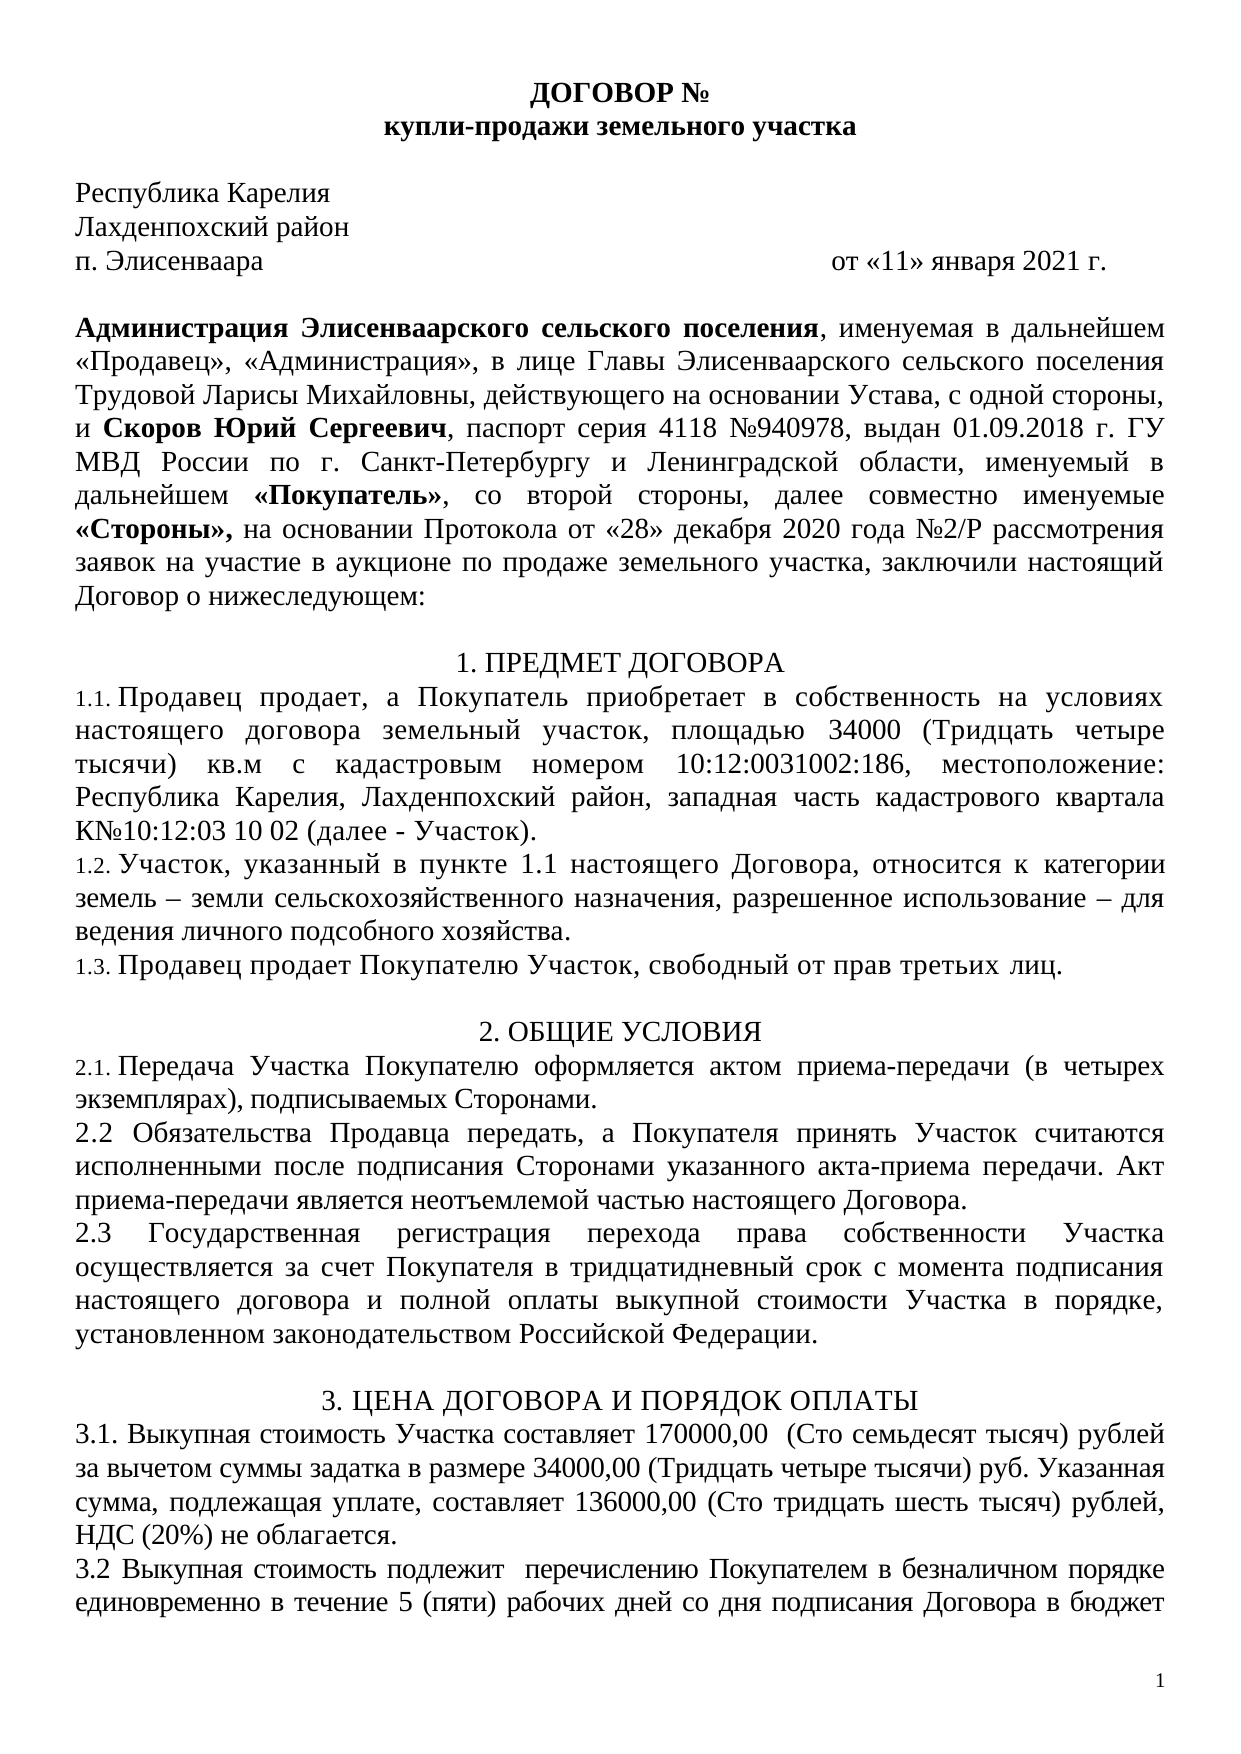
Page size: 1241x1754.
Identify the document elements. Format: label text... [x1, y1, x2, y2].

list ЦЕНА ДОГОВОРА И ПОРЯДОК ОПЛАТЫ [75, 1383, 1165, 1417]
text Лахденпохский район [75, 209, 1165, 243]
list Участок, указанный в пункте 1.1 настоящего Договора, относится к категории земель – земли сельскохозяйственного назначения, разрешенное использование – для ведения личного подсобного хозяйства. [75, 846, 1165, 947]
text п. Элисенваара от «11» января 2021 г. [75, 243, 1165, 276]
list ОБЩИЕ УСЛОВИЯ [75, 1014, 1165, 1048]
list Передача Участка Покупателю оформляется актом приема-передачи (в четырех экземплярах), подписываемых Сторонами. [75, 1048, 1165, 1115]
text ДОГОВОР № [75, 75, 1165, 108]
text 1. ПРЕДМЕТ ДОГОВОРА [75, 645, 1165, 679]
text Администрация Элисенваарского сельского поселения, именуемая в дальнейшем «Продавец», «Администрация», в лице Главы Элисенваарского сельского поселения Трудовой Ларисы Михайловны, действующего на основании Устава, с одной стороны, и Скоров Юрий Сергеевич, паспорт серия 4118 №940978, выдан 01.09.2018 г. ГУ МВД России по г. Санкт-Петербургу и Ленинградской области, именуемый в дальнейшем «Покупатель», со второй стороны, далее совместно именуемые «Стороны», на основании Протокола от «28» декабря 2020 года №2/Р рассмотрения заявок на участие в аукционе по продаже земельного участка, заключили настоящий Договор о нижеследующем: [75, 310, 1165, 612]
text 2.2 Обязательства Продавца передать, а Покупателя принять Участок считаются исполненными после подписания Сторонами указанного акта-приема передачи. Акт приема-передачи является неотъемлемой частью настоящего Договора. [75, 1115, 1165, 1215]
list Продавец продает, а Покупатель приобретает в собственность на условиях настоящего договора земельный участок, площадью 34000 (Тридцать четыре тысячи) кв.м с кадастровым номером 10:12:0031002:186, местоположение: Республика Карелия, Лахденпохский район, западная часть кадастрового квартала К№10:12:03 10 02 (далее - Участок). [75, 679, 1165, 846]
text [75, 1551, 1165, 1618]
text 2.3 Государственная регистрация перехода права собственности Участка осуществляется за счет Покупателя в тридцатидневный срок с момента подписания настоящего договора и полной оплаты выкупной стоимости Участка в порядке, установленном законодательством Российской Федерации. [75, 1215, 1165, 1349]
text Республика Карелия [75, 176, 1165, 209]
text 3.1. Выкупная стоимость Участка составляет 170000,00 (Сто семьдесят тысяч) рублей за вычетом суммы задатка в размере 34000,00 (Тридцать четыре тысячи) руб. Указанная сумма, подлежащая уплате, составляет 136000,00 (Сто тридцать шесть тысяч) рублей, НДС (20%) не облагается. [75, 1417, 1165, 1551]
list Продавец продает Покупателю Участок, свободный от прав третьих лиц. [75, 947, 1165, 981]
text купли-продажи земельного участка [75, 108, 1165, 142]
